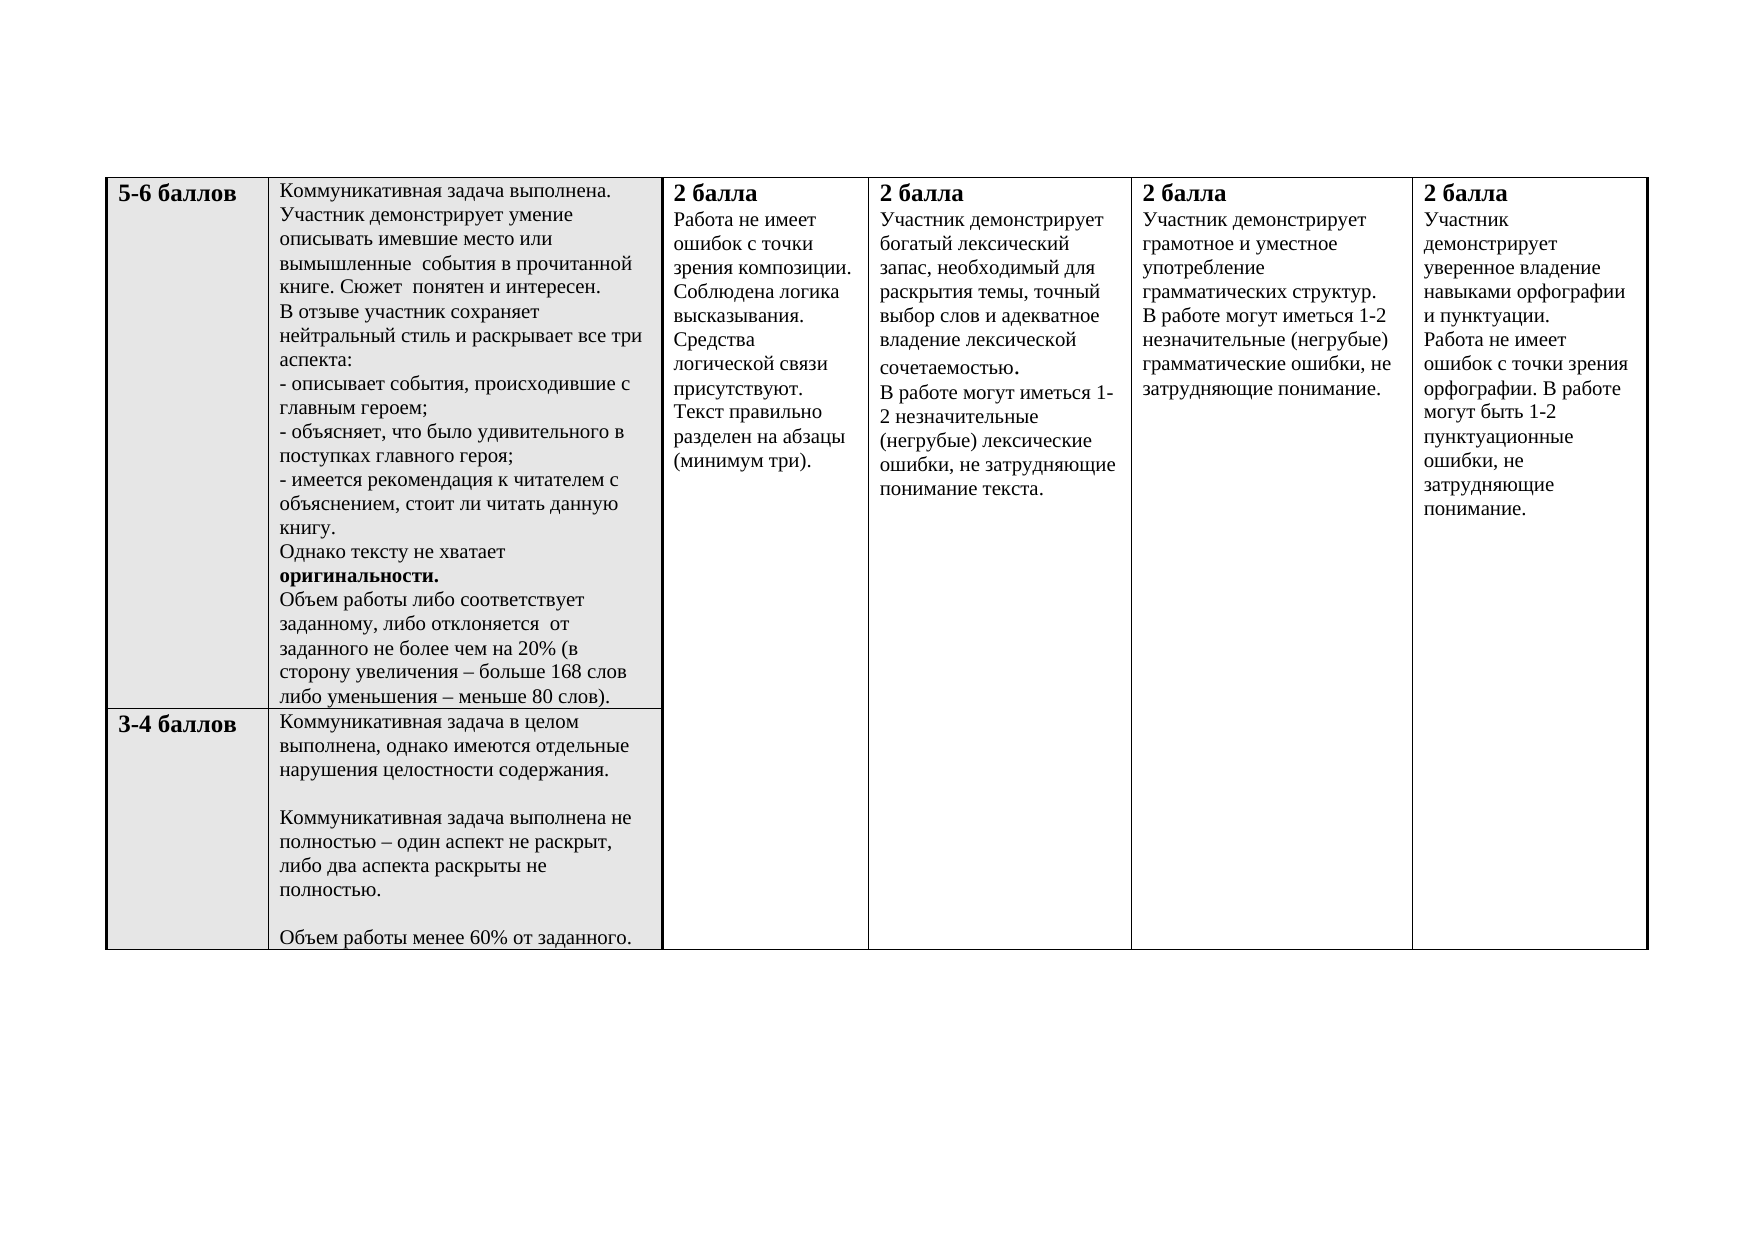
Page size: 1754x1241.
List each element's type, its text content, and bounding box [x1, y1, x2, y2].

table_cell Коммуникативная задача выполнена. Участник демонстрирует умение описывать имевшие место или вымышленные события в прочитанной книге. Сюжет понятен и интересен. В отзыве участник сохраняет нейтральный стиль и раскрывает все три аспекта: - описывает события, происходившие с главным героем; - объясняет, что было удивительного в поступках главного героя; - имеется рекомендация к читателем с объяснением, стоит ли читать данную книгу. Однако тексту не хватает оригинальности. Объем работы либо соответствует заданному, либо отклоняется от заданного не более чем на 20% (в сторону увеличения – больше 168 слов либо уменьшения – меньше 80 слов). [269, 178, 661, 708]
table_cell 2 балла Работа не имеет ошибок с точки зрения композиции. Соблюдена логика высказывания. Средства логической связи присутствуют. Текст правильно разделен на абзацы (минимум три). [664, 178, 868, 949]
table_cell Коммуникативная задача в целом выполнена, однако имеются отдельные нарушения целостности содержания. Коммуникативная задача выполнена не полностью – один аспект не раскрыт, либо два аспекта раскрыты не полностью. Объем работы менее 60% от заданного. [269, 709, 661, 949]
table_cell 3-4 баллов [108, 709, 268, 949]
table_cell 5-6 баллов [108, 178, 268, 708]
table_cell 2 балла Участник демонстрирует уверенное владение навыками орфографии и пунктуации. Работа не имеет ошибок с точки зрения орфографии. В работе могут быть 1-2 пунктуационные ошибки, не затрудняющие понимание. [1413, 178, 1646, 949]
table_cell 2 балла Участник демонстрирует грамотное и уместное употребление грамматических структур. В работе могут иметься 1-2 незначительные (негрубые) грамматические ошибки, не затрудняющие понимание. [1132, 178, 1412, 949]
table_cell 2 балла Участник демонстрирует богатый лексический запас, необходимый для раскрытия темы, точный выбор слов и адекватное владение лексической сочетаемостью. В работе могут иметься 1-2 незначительные (негрубые) лексические ошибки, не затрудняющие понимание текста. [869, 178, 1131, 949]
